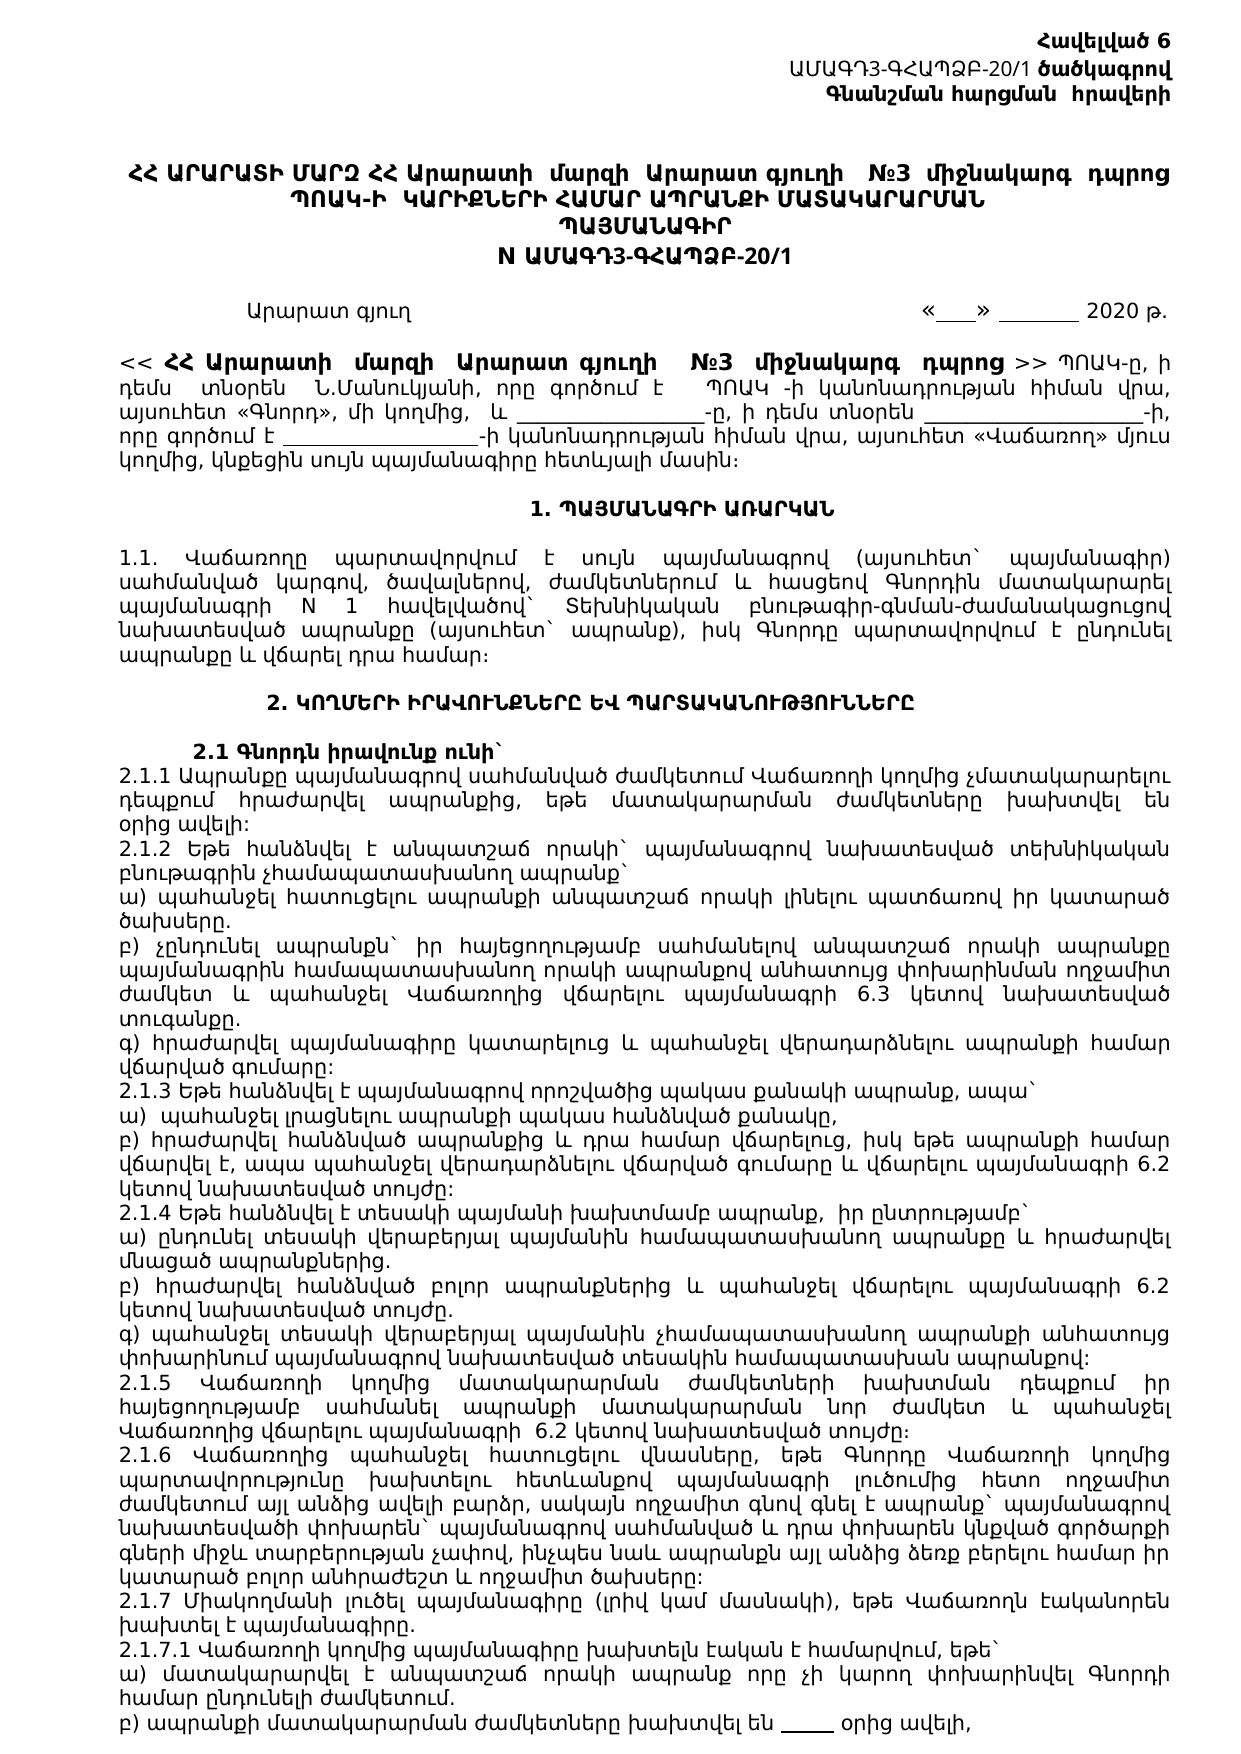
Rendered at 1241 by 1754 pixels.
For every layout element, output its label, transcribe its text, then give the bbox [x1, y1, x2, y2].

text բ) չընդունել ապրանքն` իր հայեցողությամբ սահմանելով անպատշաճ որակի ապրանքը պայմանագրին համապատասխանող որակի ապրանքով անհատույց փոխարինման ողջամիտ ժամկետ և պահանջել Վաճառողից վճարելու պայմանագրի 6.3 կետով նախատեսված տուգանքը. [118, 934, 1171, 1031]
text ԱՄԱԳԴ3-ԳՀԱՊՁԲ-20/1 ծածկագրով [118, 54, 1171, 82]
text Գնանշման հարցման հրավերի [118, 82, 1171, 107]
text ա) ընդունել տեսակի վերաբերյալ պայմանին համապատասխանող ապրանքը և հրաժարվել մնացած ապրանքներից. [118, 1225, 1171, 1274]
text 2.1.6 Վաճառողից պահանջել հատուցելու վնասները, եթե Գնորդը Վաճառողի կողմից պարտավորությունը խախտելու հետևանքով պայմանագրի լուծումից հետո ողջամիտ ժամկետում այլ անձից ավելի բարձր, սակայն ողջամիտ գնով գնել է ապրանք` պայմանագրով նախատեսվածի փոխարեն` պայմանագրով սահմանված և դրա փոխարեն կնքված գործարքի գների միջև տարբերության չափով, ինչպես նաև ապրանքն այլ անձից ձեռք բերելու համար իր կատարած բոլոր անհրաժեշտ և ողջամիտ ծախսերը: [118, 1443, 1171, 1589]
text << ՀՀ Արարատի մարզի Արարատ գյուղի №3 միջնակարգ դպրոց >> ՊՈԱԿ-ը, ի դեմս տնօրեն Ն.Մանուկյանի, որը գործում է ՊՈԱԿ -ի կանոնադրության հիման վրա, այսուհետ «Գնորդ», մի կողմից, և __________________-ը, ի դեմս տնօրեն _____________________-ի, որը գործում է -ի կանոնադրության հիման վրա, այսուհետ «Վաճառող» մյուս կողմից, կնքեցին սույն պայմանագիրը հետևյալի մասին։ [118, 349, 1171, 473]
text ա) պահանջել հատուցելու ապրանքի անպատշաճ որակի լինելու պատճառով իր կատարած ծախսերը. [118, 885, 1171, 934]
text Արարատ գյուղ « » 2020 թ. [118, 296, 1171, 325]
text ՀՀ ԱՐԱՐԱՏԻ ՄԱՐԶ ՀՀ Արարատի մարզի Արարատ գյուղի №3 միջնակարգ դպրոց ՊՈԱԿ-Ի ԿԱՐԻՔՆԵՐԻ ՀԱՄԱՐ ԱՊՐԱՆՔԻ ՄԱՏԱԿԱՐԱՐՄԱՆ [104, 160, 1171, 213]
text 1. ՊԱՅՄԱՆԱԳՐԻ ԱՌԱՐԿԱՆ [118, 497, 1171, 521]
text 2.1.4 Եթե հանձնվել է տեսակի պայմանի խախտմամբ ապրանք, իր ընտրությամբ` [118, 1201, 1171, 1225]
text ա) պահանջել լրացնելու ապրանքի պակաս հանձնված քանակը, [118, 1104, 1171, 1128]
text Հավելված 6 [118, 29, 1171, 54]
text 2.1.7 Միակողմանի լուծել պայմանագիրը (լրիվ կամ մասնակի), եթե Վաճառողն էականորեն խախտել է պայմանագիրը. [118, 1589, 1171, 1638]
text ա) մատակարարվել է անպատշաճ որակի ապրանք որը չի կարող փոխարինվել Գնորդի համար ընդունելի ժամկետում. [118, 1662, 1171, 1711]
text 2.1.1 Ապրանքը պայմանագրով սահմանված ժամկետում Վաճառողի կողմից չմատակարարելու դեպքում հրաժարվել ապրանքից, եթե մատակարարման ժամկետները խախտվել են օրից ավելի: [118, 764, 1171, 837]
text N ԱՄԱԳԴ3-ԳՀԱՊՁԲ-20/1 [104, 240, 1171, 271]
text ՊԱՅՄԱՆԱԳԻՐ [104, 213, 1171, 240]
text 2. ԿՈՂՄԵՐԻ ԻՐԱՎՈՒՆՔՆԵՐԸ ԵՎ ՊԱՐՏԱԿԱՆՈՒԹՅՈՒՆՆԵՐԸ [118, 691, 1171, 715]
text 2.1.3 Եթե հանձնվել է պայմանագրով որոշվածից պակաս քանակի ապրանք, ապա` [118, 1079, 1171, 1104]
text 2.1.2 Եթե հանձնվել է անպատշաճ որակի` պայմանագրով նախատեսված տեխնիկական բնութագրին չհամապատասխանող ապրանք` [118, 837, 1171, 885]
text 2.1 Գնորդն իրավունք ունի` [118, 740, 1171, 764]
text գ) հրաժարվել պայմանագիրը կատարելուց և պահանջել վերադարձնելու ապրանքի համար վճարված գումարը: [118, 1031, 1171, 1079]
text բ) ապրանքի մատակարարման ժամկետները խախտվել են օրից ավելի, [118, 1711, 1171, 1735]
text գ) պահանջել տեսակի վերաբերյալ պայմանին չհամապատասխանող ապրանքի անհատույց փոխարինում պայմանագրով նախատեսված տեսակին համապատասխան ապրանքով: [118, 1322, 1171, 1371]
text բ) հրաժարվել հանձնված ապրանքից և դրա համար վճարելուց, իսկ եթե ապրանքի համար վճարվել է, ապա պահանջել վերադարձնելու վճարված գումարը և վճարելու պայմանագրի 6.2 կետով նախատեսված տույժը: [118, 1128, 1171, 1201]
text 2.1.5 Վաճառողի կողմից մատակարարման ժամկետների խախտման դեպքում իր հայեցողությամբ սահմանել ապրանքի մատակարարման նոր ժամկետ և պահանջել Վաճառողից վճարելու պայմանագրի 6.2 կետով նախատեսված տույժը։ [118, 1371, 1171, 1443]
text 2.1.7.1 Վաճառողի կողմից պայմանագիրը խախտելն էական է համարվում, եթե` [118, 1638, 1171, 1662]
text 1.1. Վաճառողը պարտավորվում է սույն պայմանագրով (այսուհետ` պայմանագիր) սահմանված կարգով, ծավալներով, ժամկետներում և հասցեով Գնորդին մատակարարել պայմանագրի N 1 հավելվածով` Տեխնիկական բնութագիր-գնման-ժամանակացուցով նախատեսված ապրանքը (այսուհետ` ապրանք), իսկ Գնորդը պարտավորվում է ընդունել ապրանքը և վճարել դրա համար։ [118, 546, 1171, 667]
text բ) հրաժարվել հանձնված բոլոր ապրանքներից և պահանջել վճարելու պայմանագրի 6.2 կետով նախատեսված տույժը. [118, 1274, 1171, 1322]
